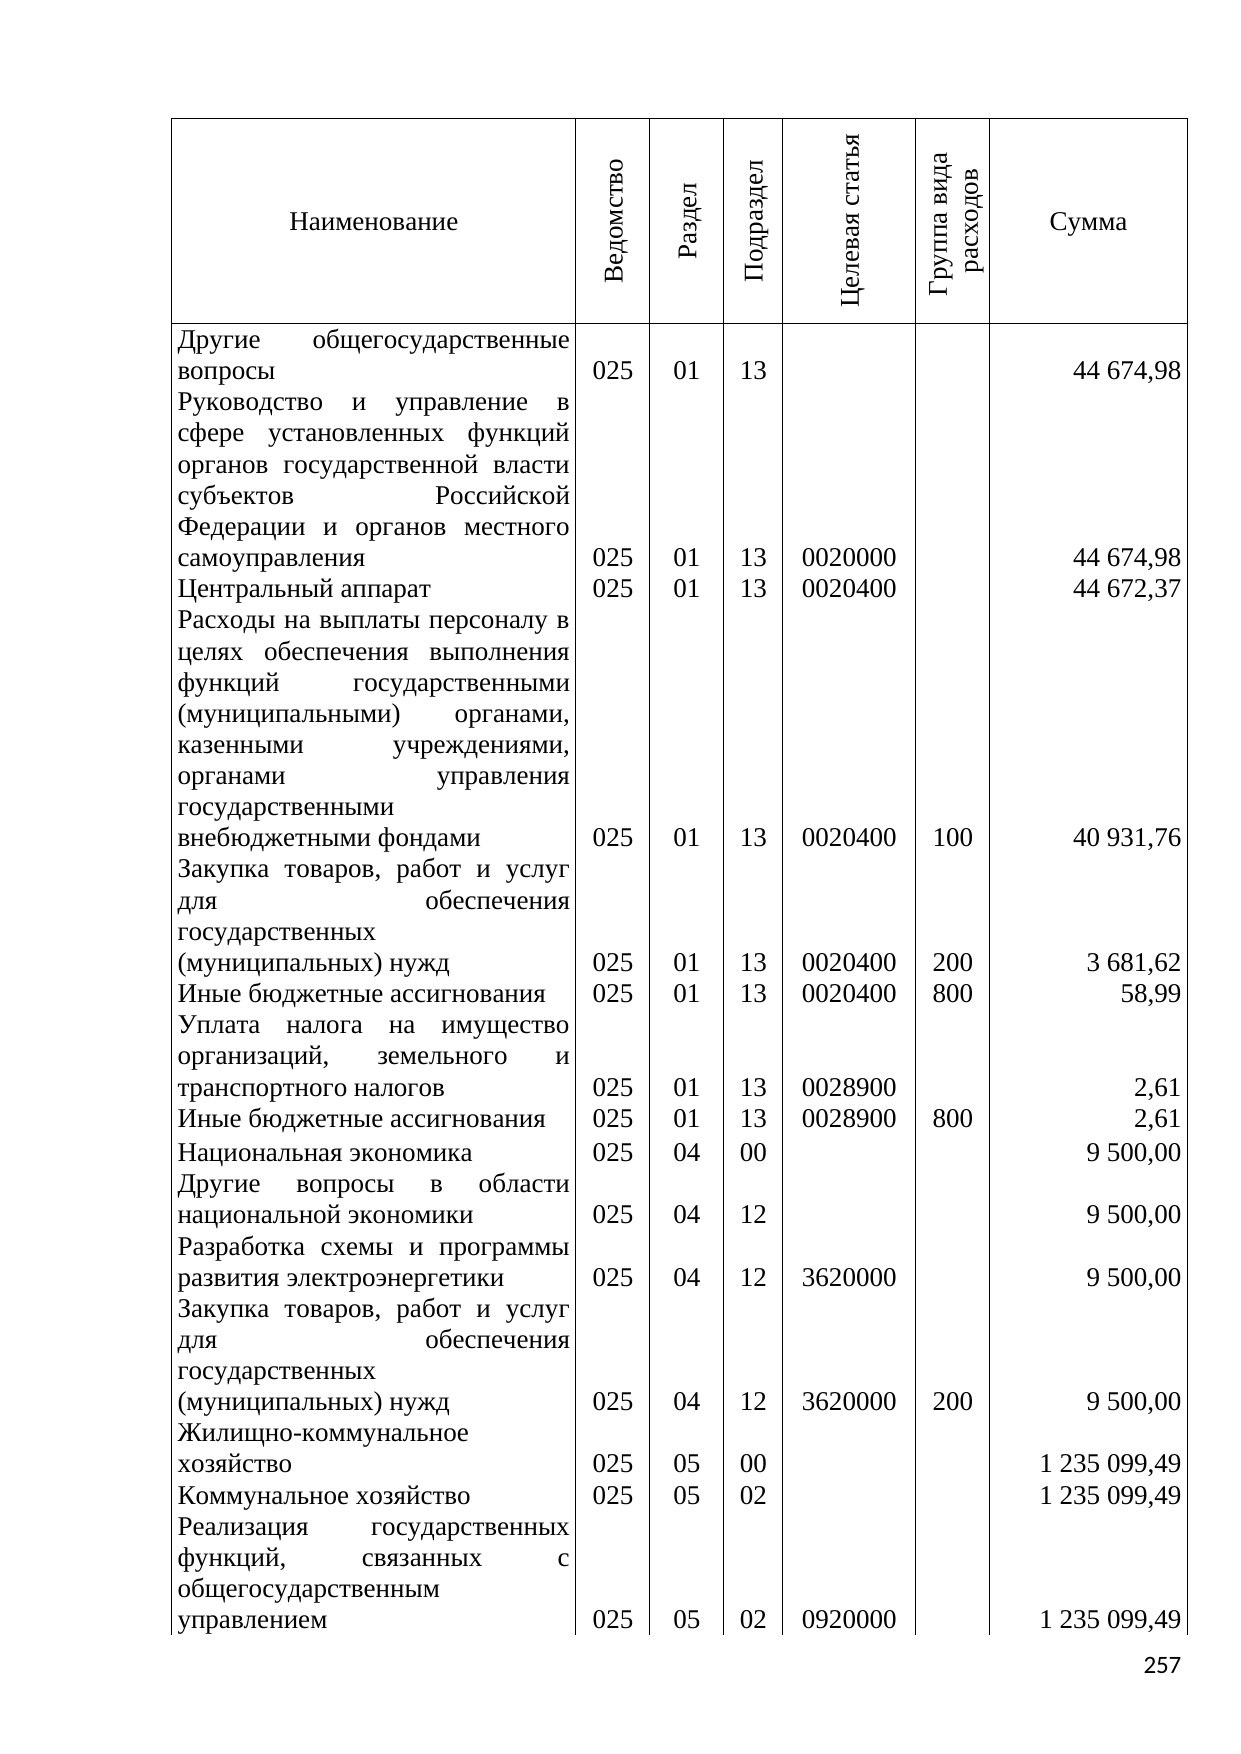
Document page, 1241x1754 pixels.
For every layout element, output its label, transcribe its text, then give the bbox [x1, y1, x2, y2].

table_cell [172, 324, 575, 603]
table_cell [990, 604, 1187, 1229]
table_header Сумма [990, 119, 1187, 323]
table_header Целевая статья [783, 119, 915, 323]
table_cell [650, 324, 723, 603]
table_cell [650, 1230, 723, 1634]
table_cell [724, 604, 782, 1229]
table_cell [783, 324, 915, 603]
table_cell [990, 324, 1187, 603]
table_header Ведомство [576, 119, 649, 323]
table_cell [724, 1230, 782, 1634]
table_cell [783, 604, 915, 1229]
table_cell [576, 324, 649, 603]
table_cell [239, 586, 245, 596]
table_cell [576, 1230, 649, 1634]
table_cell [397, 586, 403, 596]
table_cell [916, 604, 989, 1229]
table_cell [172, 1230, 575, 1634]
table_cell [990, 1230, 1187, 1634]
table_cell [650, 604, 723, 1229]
table_header Подраздел [724, 119, 782, 323]
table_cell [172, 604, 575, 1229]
table_header Раздел [650, 119, 723, 323]
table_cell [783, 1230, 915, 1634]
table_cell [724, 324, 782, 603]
table_header Наименование [172, 119, 575, 323]
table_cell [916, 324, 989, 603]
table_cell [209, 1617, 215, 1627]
table_header Группа вида расходов [916, 119, 989, 323]
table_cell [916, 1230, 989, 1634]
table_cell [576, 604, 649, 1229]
